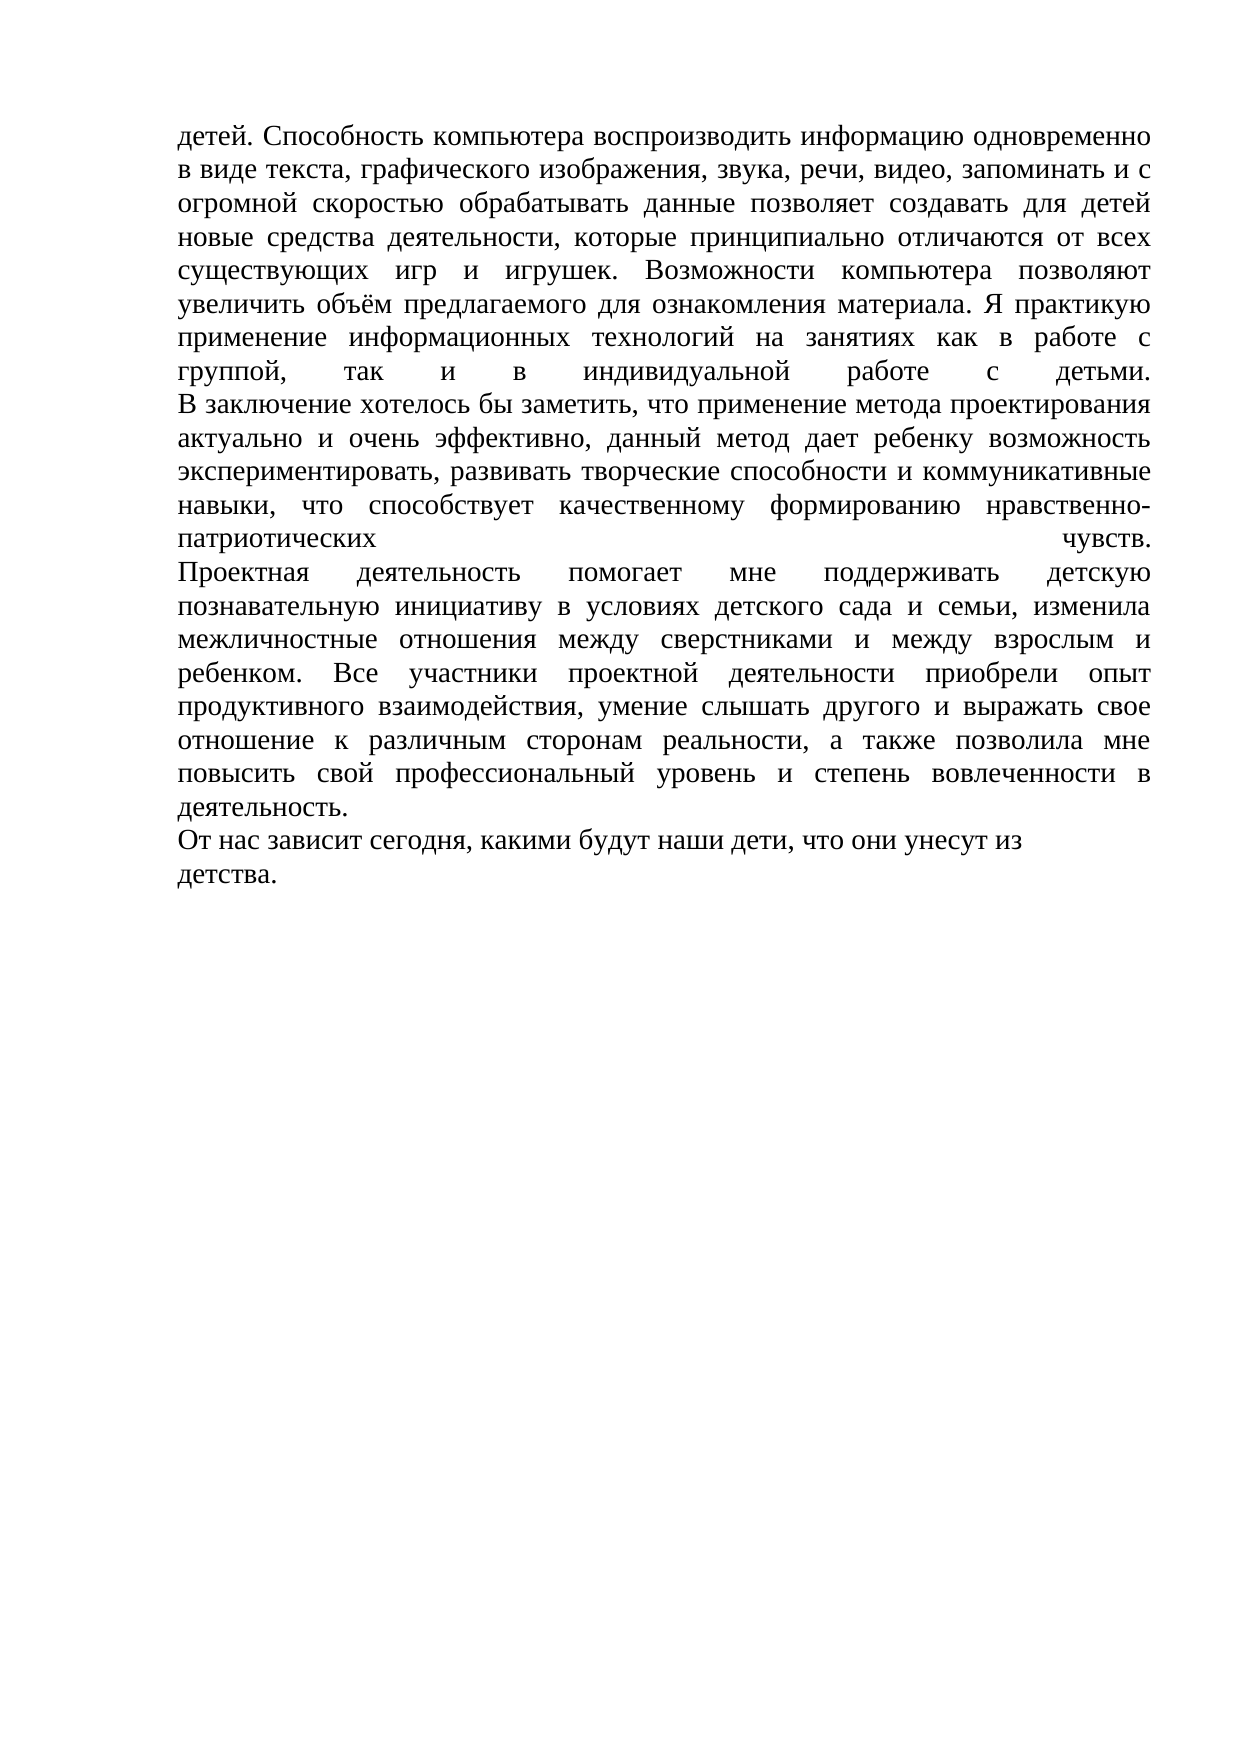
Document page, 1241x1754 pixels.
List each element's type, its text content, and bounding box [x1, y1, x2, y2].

text От нас зависит сегодня, какими будут наши дети, что они унесут из [177, 822, 1152, 856]
text детства. [177, 856, 1152, 889]
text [177, 118, 1152, 822]
